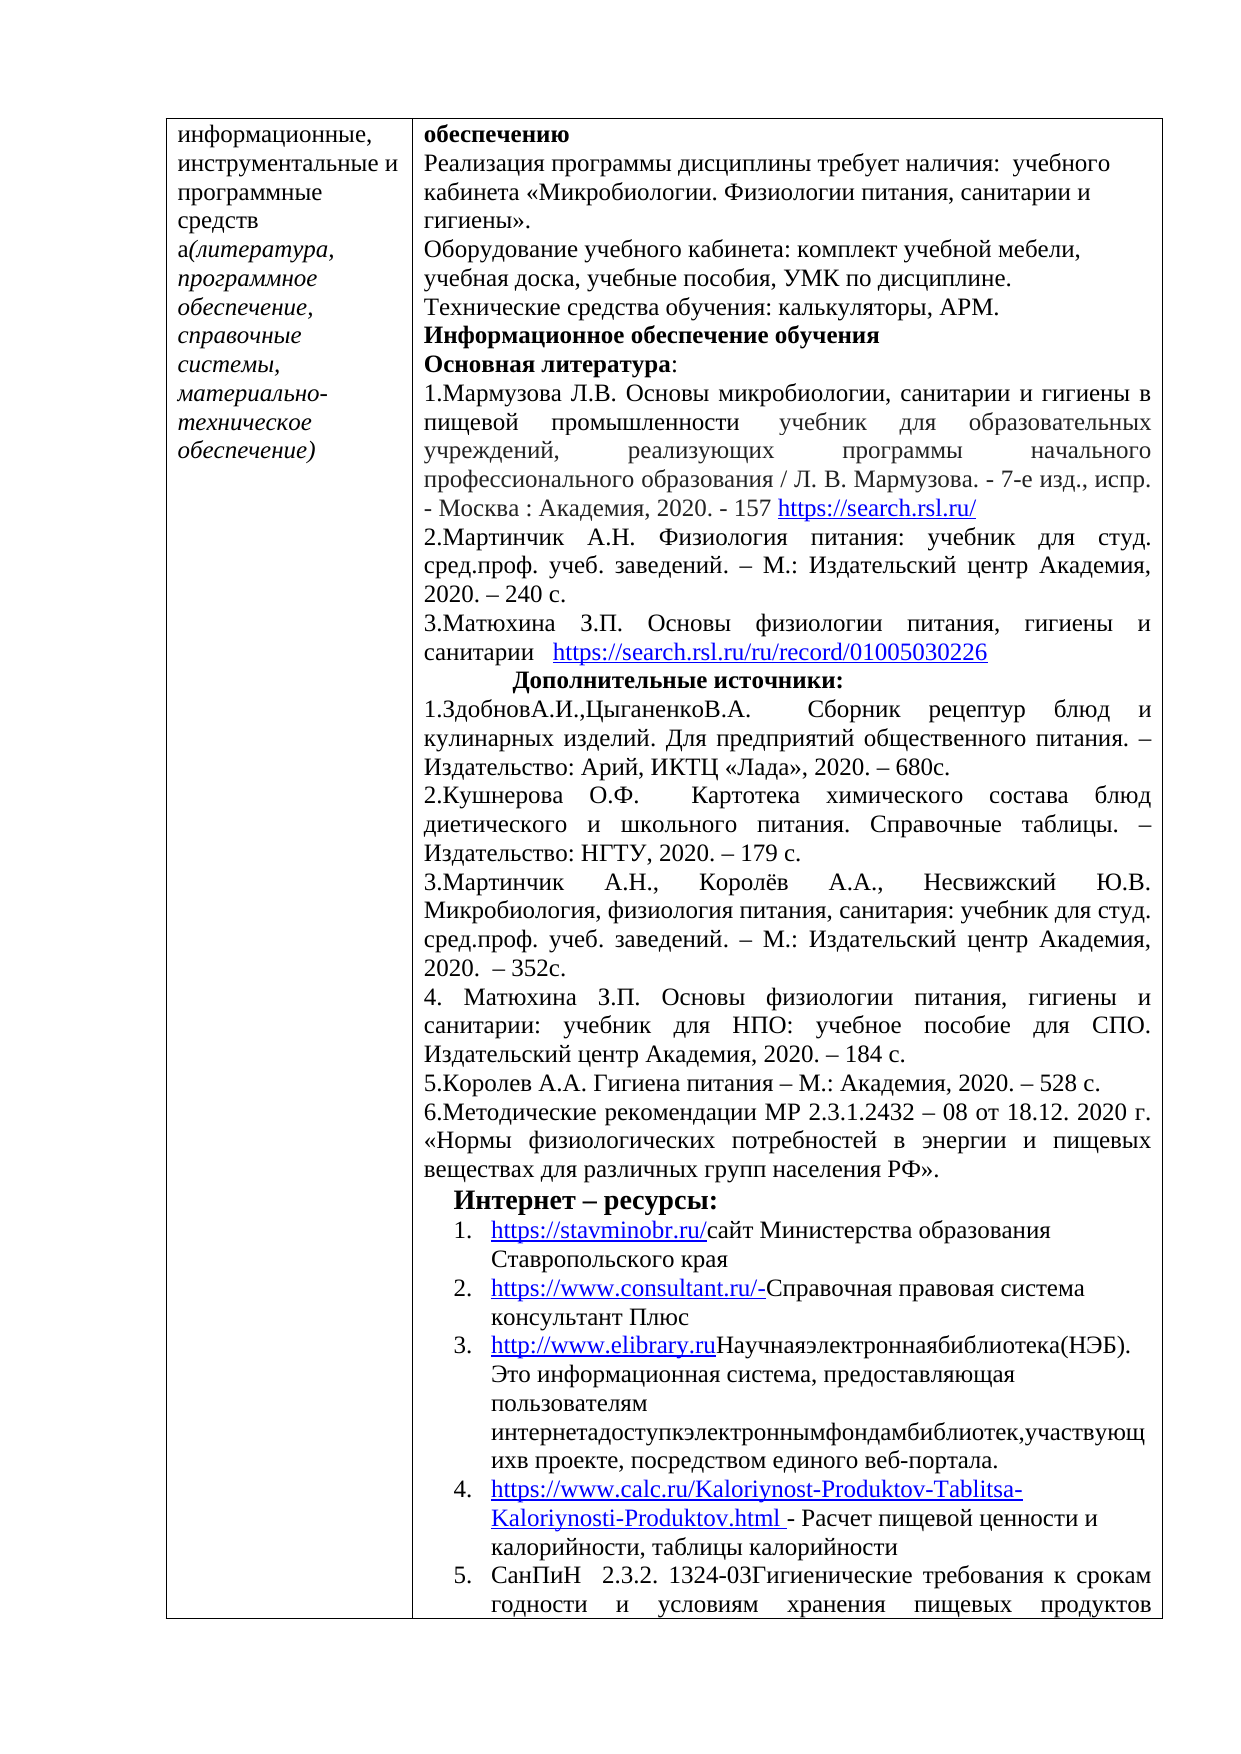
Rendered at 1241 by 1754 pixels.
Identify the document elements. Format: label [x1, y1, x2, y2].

table_cell [413, 119, 1162, 1618]
table_cell [167, 119, 412, 1618]
